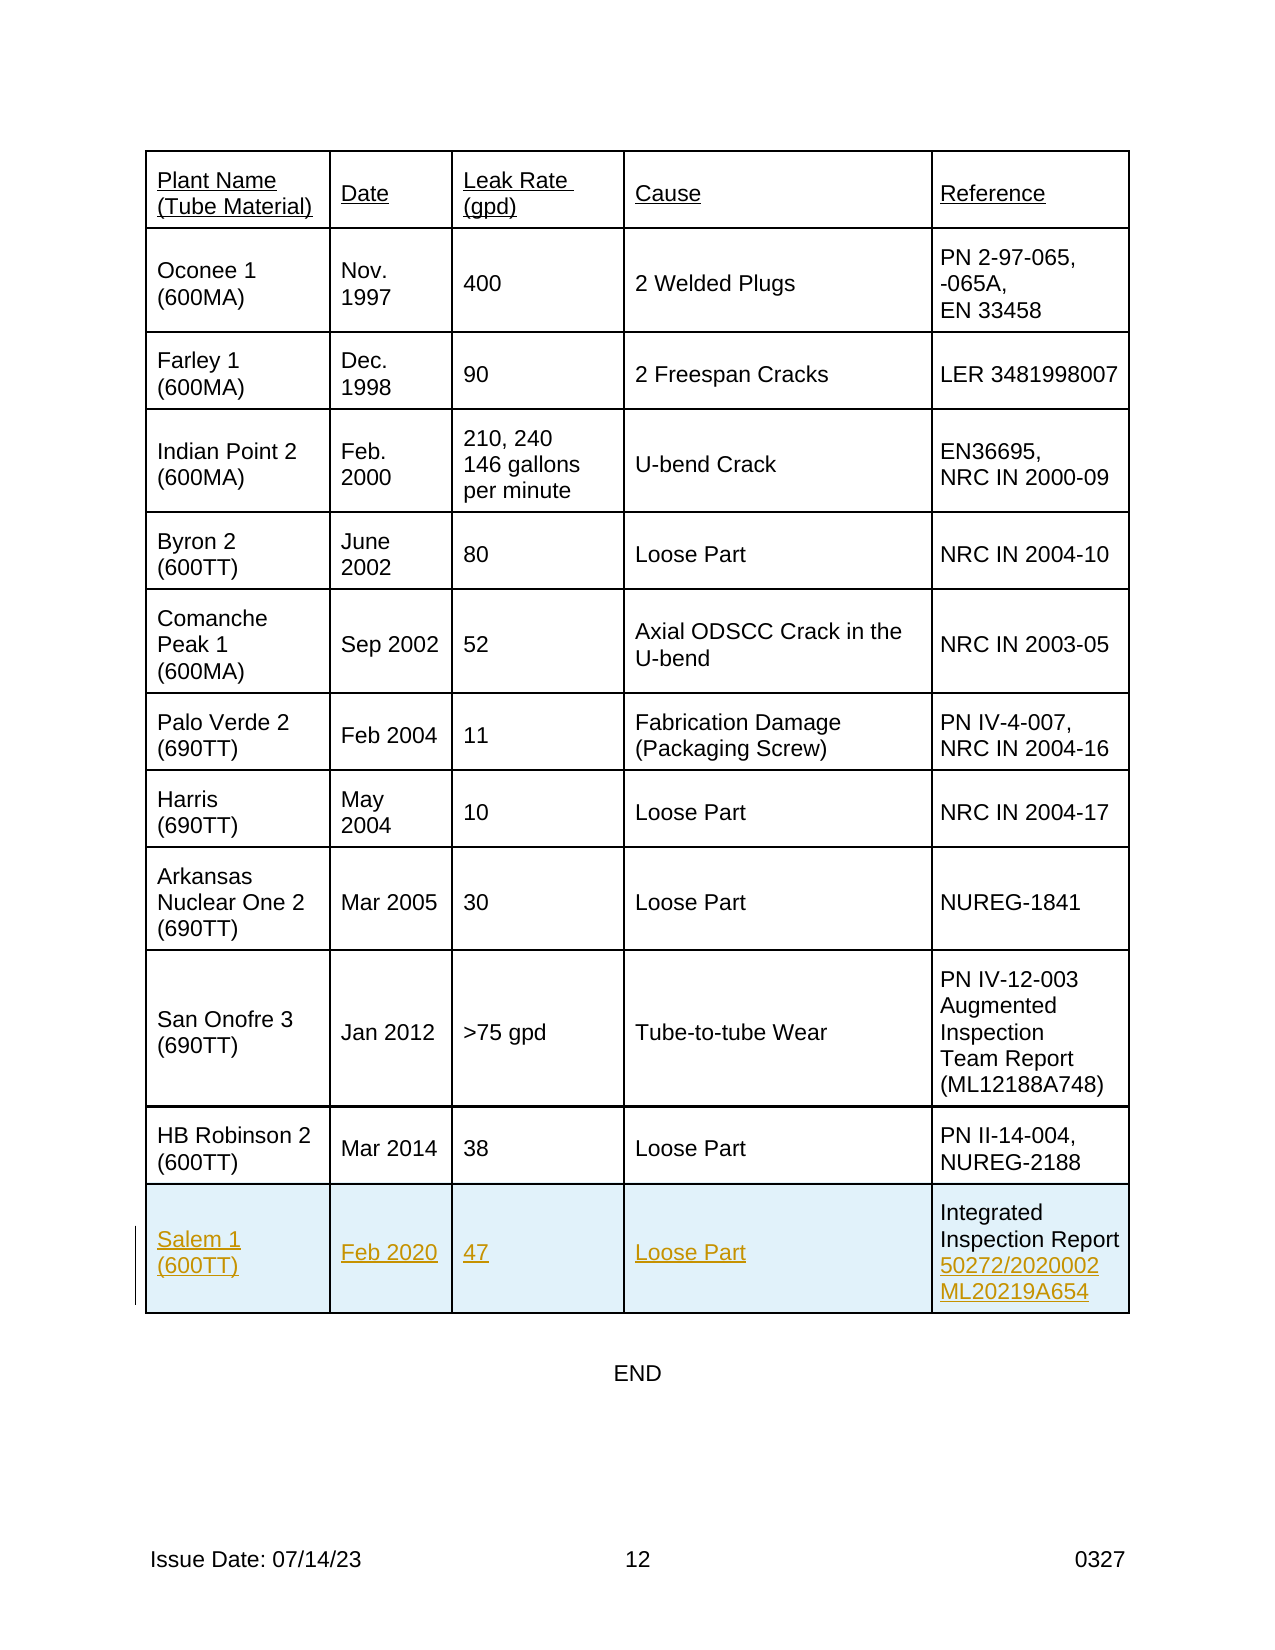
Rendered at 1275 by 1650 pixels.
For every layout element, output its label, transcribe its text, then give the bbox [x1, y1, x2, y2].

table_cell 2 Freespan Cracks [625, 333, 931, 408]
text END [150, 1360, 1125, 1386]
table_header Cause [625, 152, 931, 227]
table_cell 38 [453, 1108, 623, 1182]
table_cell >75 gpd [453, 951, 623, 1105]
table_cell PN IV-12-003 Augmented Inspection Team Report (ML12188A748) [933, 951, 1128, 1105]
table_cell Byron 2 (600TT) [147, 513, 329, 588]
table_cell NRC IN 2004-10 [933, 513, 1128, 588]
table_cell PN 2-97-065, -065A, EN 33458 [933, 229, 1128, 331]
table_cell Loose Part [625, 513, 931, 588]
table_cell Axial ODSCC Crack in the U-bend [625, 590, 931, 692]
table_cell NRC IN 2003-05 [933, 590, 1128, 692]
table_cell HB Robinson 2 (600TT) [147, 1108, 329, 1182]
table_cell San Onofre 3 (690TT) [147, 951, 329, 1105]
table_cell PN II-14-004, NUREG-2188 [933, 1108, 1128, 1182]
table_cell Comanche Peak 1 (600MA) [147, 590, 329, 692]
table_cell NUREG-1841 [933, 848, 1128, 949]
table_cell NRC IN 2004-17 [933, 771, 1128, 846]
table_cell Sep 2002 [331, 590, 451, 692]
table_cell 90 [453, 333, 623, 408]
table_cell U-bend Crack [625, 410, 931, 511]
table_header Leak Rate (gpd) [453, 152, 623, 227]
table_header Reference [933, 152, 1128, 227]
table_cell Mar 2014 [331, 1108, 451, 1182]
table_header Plant Name (Tube Material) [147, 152, 329, 227]
table_cell Harris (690TT) [147, 771, 329, 846]
table_cell Nov. 1997 [331, 229, 451, 331]
table_cell Oconee 1 (600MA) [147, 229, 329, 331]
table_cell Dec. 1998 [331, 333, 451, 408]
table_cell 210, 240 146 gallons per minute [453, 410, 623, 511]
table_cell 11 [453, 694, 623, 769]
table_cell 30 [453, 848, 623, 949]
table_cell Loose Part [625, 771, 931, 846]
table_cell Indian Point 2 (600MA) [147, 410, 329, 511]
table_header Date [331, 152, 451, 227]
table_cell 80 [453, 513, 623, 588]
table_cell Fabrication Damage (Packaging Screw) [625, 694, 931, 769]
table_cell 52 [453, 590, 623, 692]
table_cell Farley 1 (600MA) [147, 333, 329, 408]
table_cell Mar 2005 [331, 848, 451, 949]
table_cell Palo Verde 2 (690TT) [147, 694, 329, 769]
table_cell 2 Welded Plugs [625, 229, 931, 331]
table_cell EN36695, NRC IN 2000-09 [933, 410, 1128, 511]
table_cell Tube-to-tube Wear [625, 951, 931, 1105]
table_cell Arkansas Nuclear One 2 (690TT) [147, 848, 329, 949]
table_cell Jan 2012 [331, 951, 451, 1105]
table_cell 400 [453, 229, 623, 331]
table_cell PN IV-4-007, NRC IN 2004-16 [933, 694, 1128, 769]
table_cell LER 3481998007 [933, 333, 1128, 408]
table_cell Loose Part [625, 1108, 931, 1182]
table_cell Feb 2004 [331, 694, 451, 769]
table_cell June 2002 [331, 513, 451, 588]
table_cell 10 [453, 771, 623, 846]
table_cell Feb. 2000 [331, 410, 451, 511]
table_cell Loose Part [625, 848, 931, 949]
table_cell May 2004 [331, 771, 451, 846]
